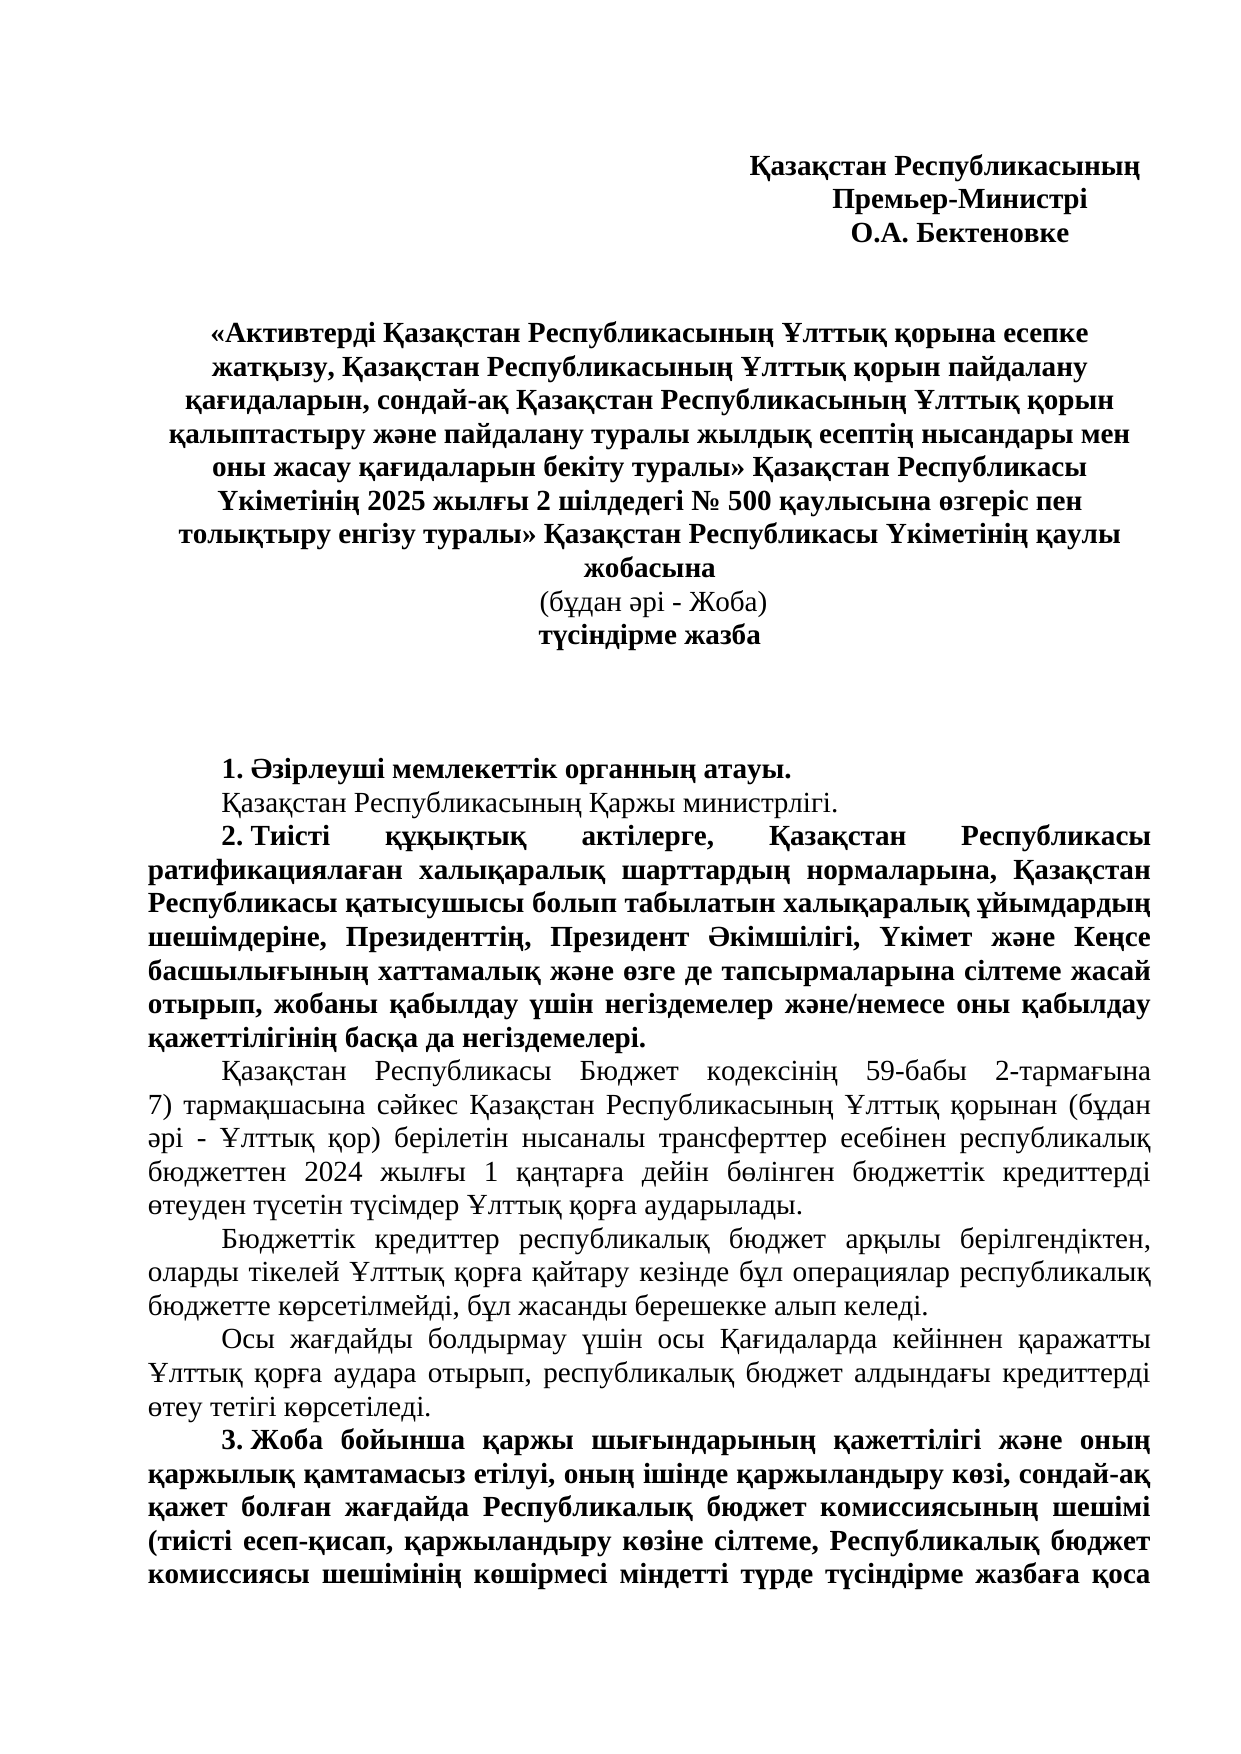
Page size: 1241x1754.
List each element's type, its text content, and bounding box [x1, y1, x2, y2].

text 1. Әзірлеуші мемлекеттік органның атауы. [148, 751, 1152, 785]
text Қазақстан Республикасының Қаржы министрлігі. [148, 785, 1152, 818]
text (бұдан әрі - Жоба) [148, 584, 1152, 617]
text Қазақстан Республикасы Бюджет кодексінің 59-бабы 2-тармағына 7) тармақшасына сәйкес Қазақстан Республикасының Ұлттық қорынан (бұдан әрі - Ұлттық қор) берілетін нысаналы трансферттер есебінен республикалық бюджеттен 2024 жылғы 1 қаңтарға дейін бөлінген бюджеттік кредиттерді өтеуден түсетін түсімдер Ұлттық қорға аударылады. [148, 1053, 1152, 1221]
text 2. Тиісті құқықтық актілерге, Қазақстан Республикасы ратификациялаған халықаралық шарттардың нормаларына, Қазақстан Республикасы қатысушысы болып табылатын халықаралық ұйымдардың шешімдеріне, Президенттің, Президент Әкімшілігі, Үкімет және Кеңсе басшылығының хаттамалық және өзге де тапсырмаларына сілтеме жасай отырып, жобаны қабылдау үшін негіздемелер және/немесе оны қабылдау қажеттілігінің басқа да негіздемелері. [148, 818, 1152, 1053]
text О.А. Бектеновке [768, 215, 1152, 248]
text Осы жағдайды болдырмау үшін осы Қағидаларда кейіннен қаражатты Ұлттық қорға аудара отырып, республикалық бюджет алдындағы кредиттерді өтеу тетігі көрсетіледі. [148, 1322, 1152, 1422]
text «Активтерді Қазақстан Республикасының Ұлттық қорына есепке жатқызу, Қазақстан Республикасының Ұлттық қорын пайдалану қағидаларын, сондай-ақ Қазақстан Республикасының Ұлттық қорын қалыптастыру және пайдалану туралы жылдық есептің нысандары мен оны жасау қағидаларын бекіту туралы» Қазақстан Республикасы Үкіметінің 2025 жылғы 2 шiлдедегi № 500 қаулысына өзгеріс пен толықтыру енгізу туралы» Қазақстан Республикасы Үкіметінің қаулы жобасына [148, 315, 1152, 584]
text Премьер-Министрі [768, 181, 1152, 215]
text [148, 1422, 1152, 1590]
text Қазақстан Республикасының [738, 148, 1152, 181]
text түсіндірме жазба [148, 617, 1152, 651]
text Бюджеттік кредиттер республикалық бюджет арқылы берілгендіктен, оларды тікелей Ұлттық қорға қайтару кезінде бұл операциялар республикалық бюджетте көрсетілмейді, бұл жасанды берешекке алып келеді. [148, 1221, 1152, 1322]
